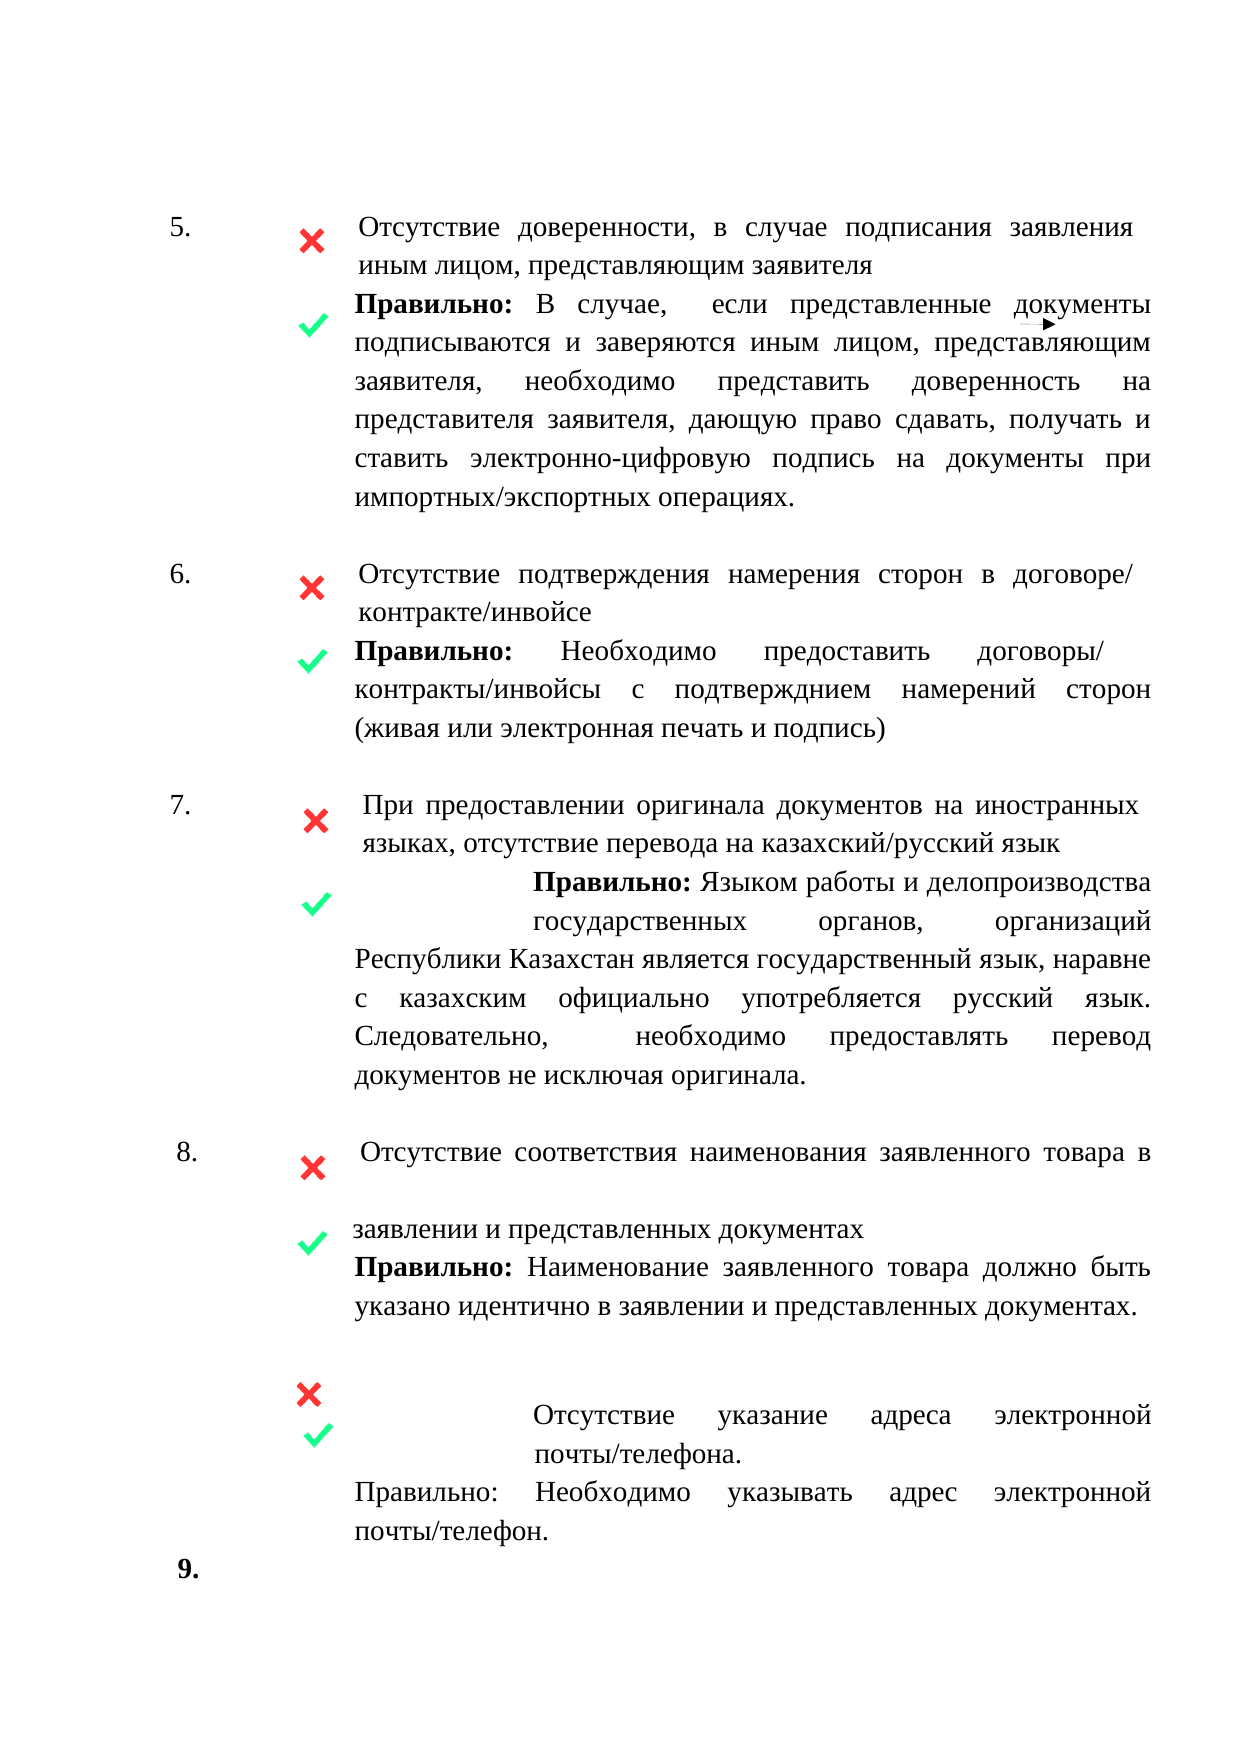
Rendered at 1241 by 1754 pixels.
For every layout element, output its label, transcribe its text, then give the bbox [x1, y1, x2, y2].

picture [295, 796, 344, 846]
picture [291, 308, 334, 349]
picture [292, 1143, 341, 1193]
list Правильно: Необходимо предоставить договоры/ контракты/инвойсы с подтвержднием намерений сторон (живая или электронная печать и подпись) [354, 633, 1152, 743]
list Отсутствие доверенности, в случае подписания заявления иным лицом, представляющим заявителя [169, 209, 1152, 281]
picture [294, 887, 337, 927]
list Отсутствие подтверждения намерения сторон в договоре/ контракте/инвойсе [169, 556, 1152, 628]
list Правильно: Языком работы и делопроизводства государственных органов, организаций Республики Казахстан является государственный язык, наравне с казахским официально употребляется русский язык. Следовательно, необходимо предоставлять перевод документов не исключая оригинала. [354, 864, 1152, 1090]
list Правильно: Наименование заявленного товара должно быть указано идентично в заявлении и представленных документах. [354, 1249, 1152, 1322]
list Правильно: В случае, если представленные документы подписываются и заверяются иным лицом, представляющим заявителя, необходимо представить доверенность на представителя заявителя, дающую право сдавать, получать и ставить электронно-цифровую подпись на документы при импортных/экспортных операциях. [354, 286, 1152, 512]
list При предоставлении оригинала документов на иностранных языках, отсутствие перевода на казахский/русский язык [169, 787, 1152, 859]
list Отсутствие соответствия наименования заявленного товара в заявлении и представленных документах [176, 1134, 1152, 1244]
picture [291, 563, 340, 612]
picture [290, 1226, 334, 1266]
picture [288, 1370, 339, 1458]
list Правильно: Необходимо указывать адрес электронной почты/телефон. [354, 1474, 1152, 1546]
picture [290, 644, 334, 684]
list Отсутствие указание адреса электронной почты/телефона. [354, 1397, 1152, 1469]
picture [291, 216, 340, 266]
